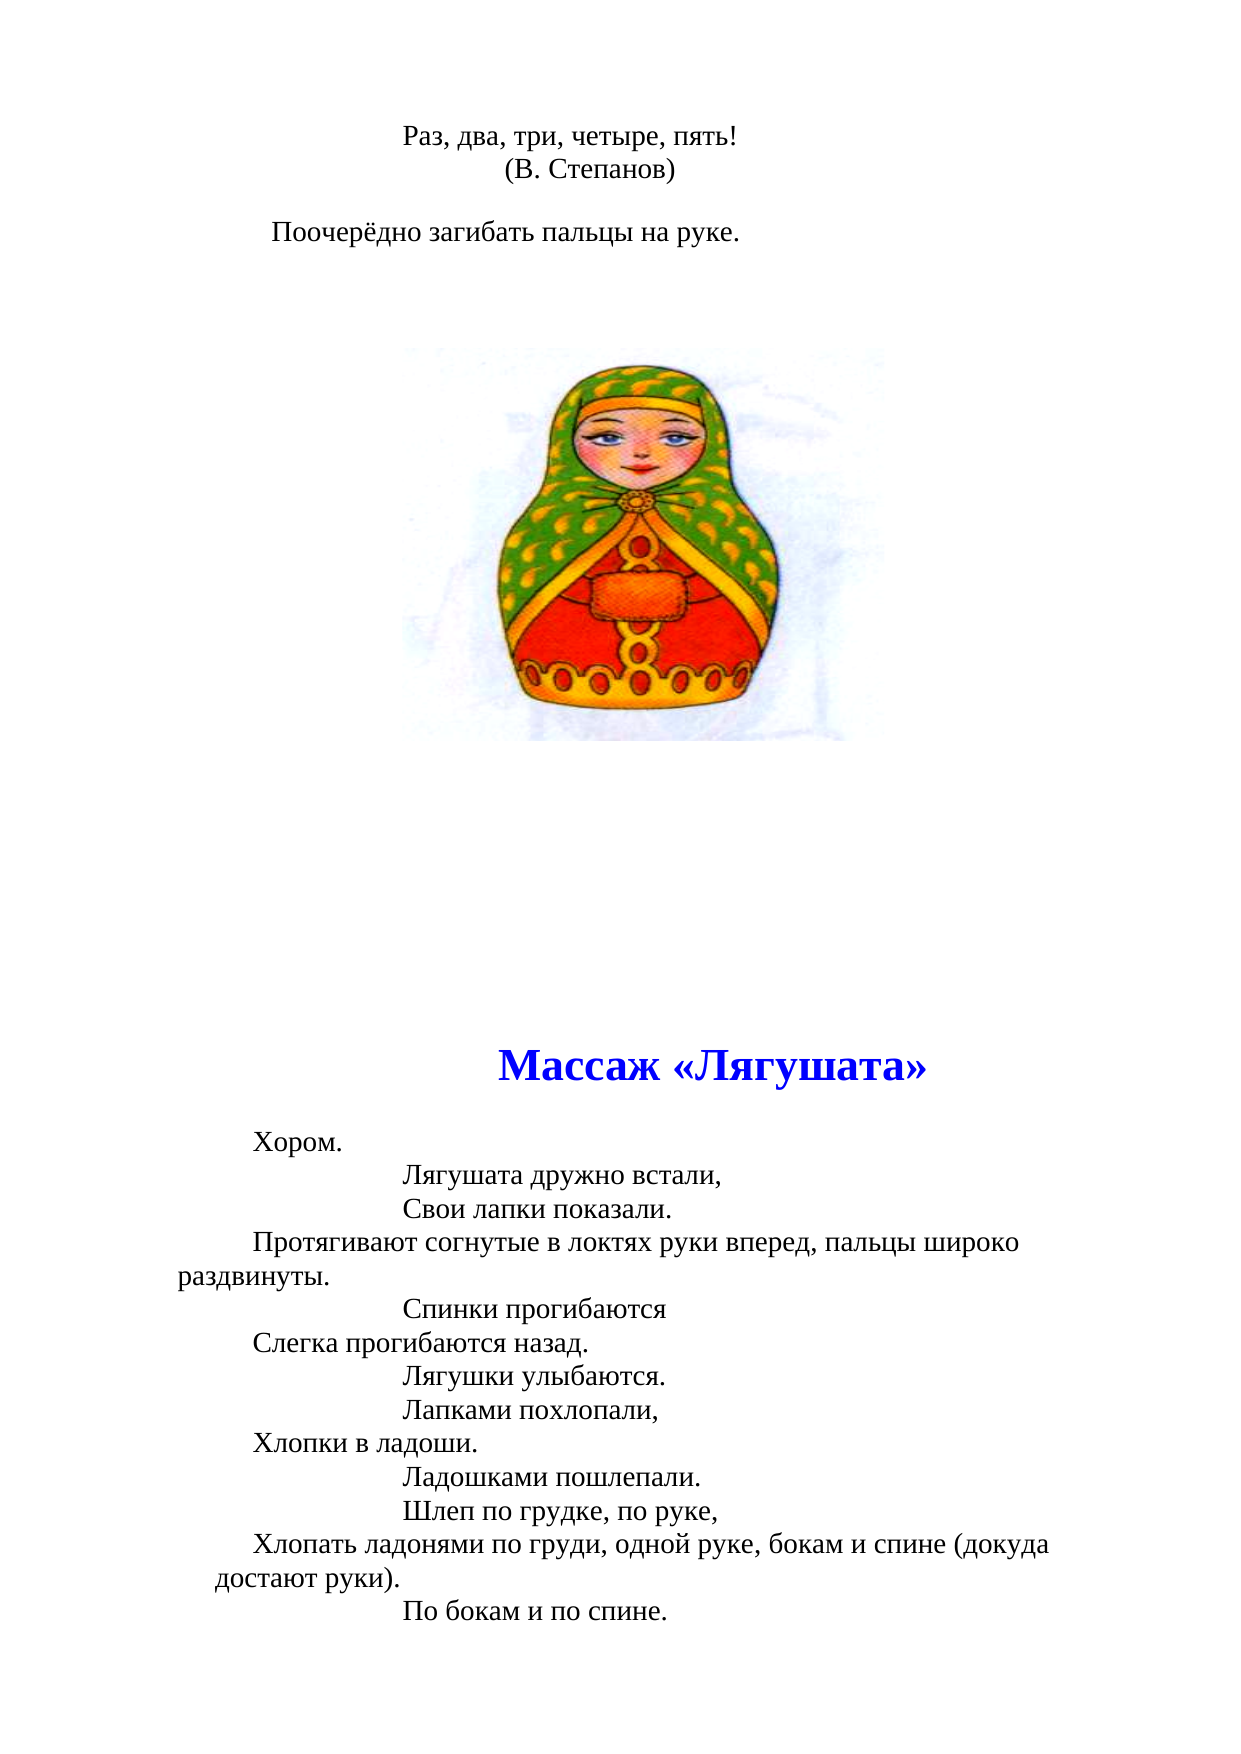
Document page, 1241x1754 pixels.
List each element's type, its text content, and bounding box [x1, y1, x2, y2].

text Шлеп по грудке, по руке, [177, 1493, 1152, 1526]
text Лапками похлопали, [177, 1392, 1152, 1426]
text Свои лапки показали. [177, 1191, 1152, 1224]
text Лягушки улыбаются. [177, 1358, 1152, 1392]
text Слегка прогибаются назад. [177, 1325, 1152, 1358]
text Спинки прогибаются [177, 1291, 1152, 1325]
text Хлопки в ладоши. [177, 1426, 1152, 1459]
text (В. Степанов) [177, 152, 1152, 185]
text Ладошками пошлепали. [177, 1459, 1152, 1493]
text Раз, два, три, четыре, пять! [177, 118, 1152, 152]
picture [402, 348, 885, 741]
text Поочерёдно загибать пальцы на руке. [177, 214, 1152, 247]
text Лягушата дружно встали, [177, 1157, 1152, 1191]
text Протягивают согнутые в локтях руки вперед, пальцы широко раздвинуты. [177, 1224, 1152, 1291]
text По бокам и по спине. [177, 1593, 1152, 1627]
text Хором. [177, 1124, 1152, 1157]
text Массаж «Лягушата» [177, 1037, 1152, 1090]
text Хлопать ладонями по груди, одной руке, бокам и спине (докуда достают руки). [215, 1526, 1152, 1593]
